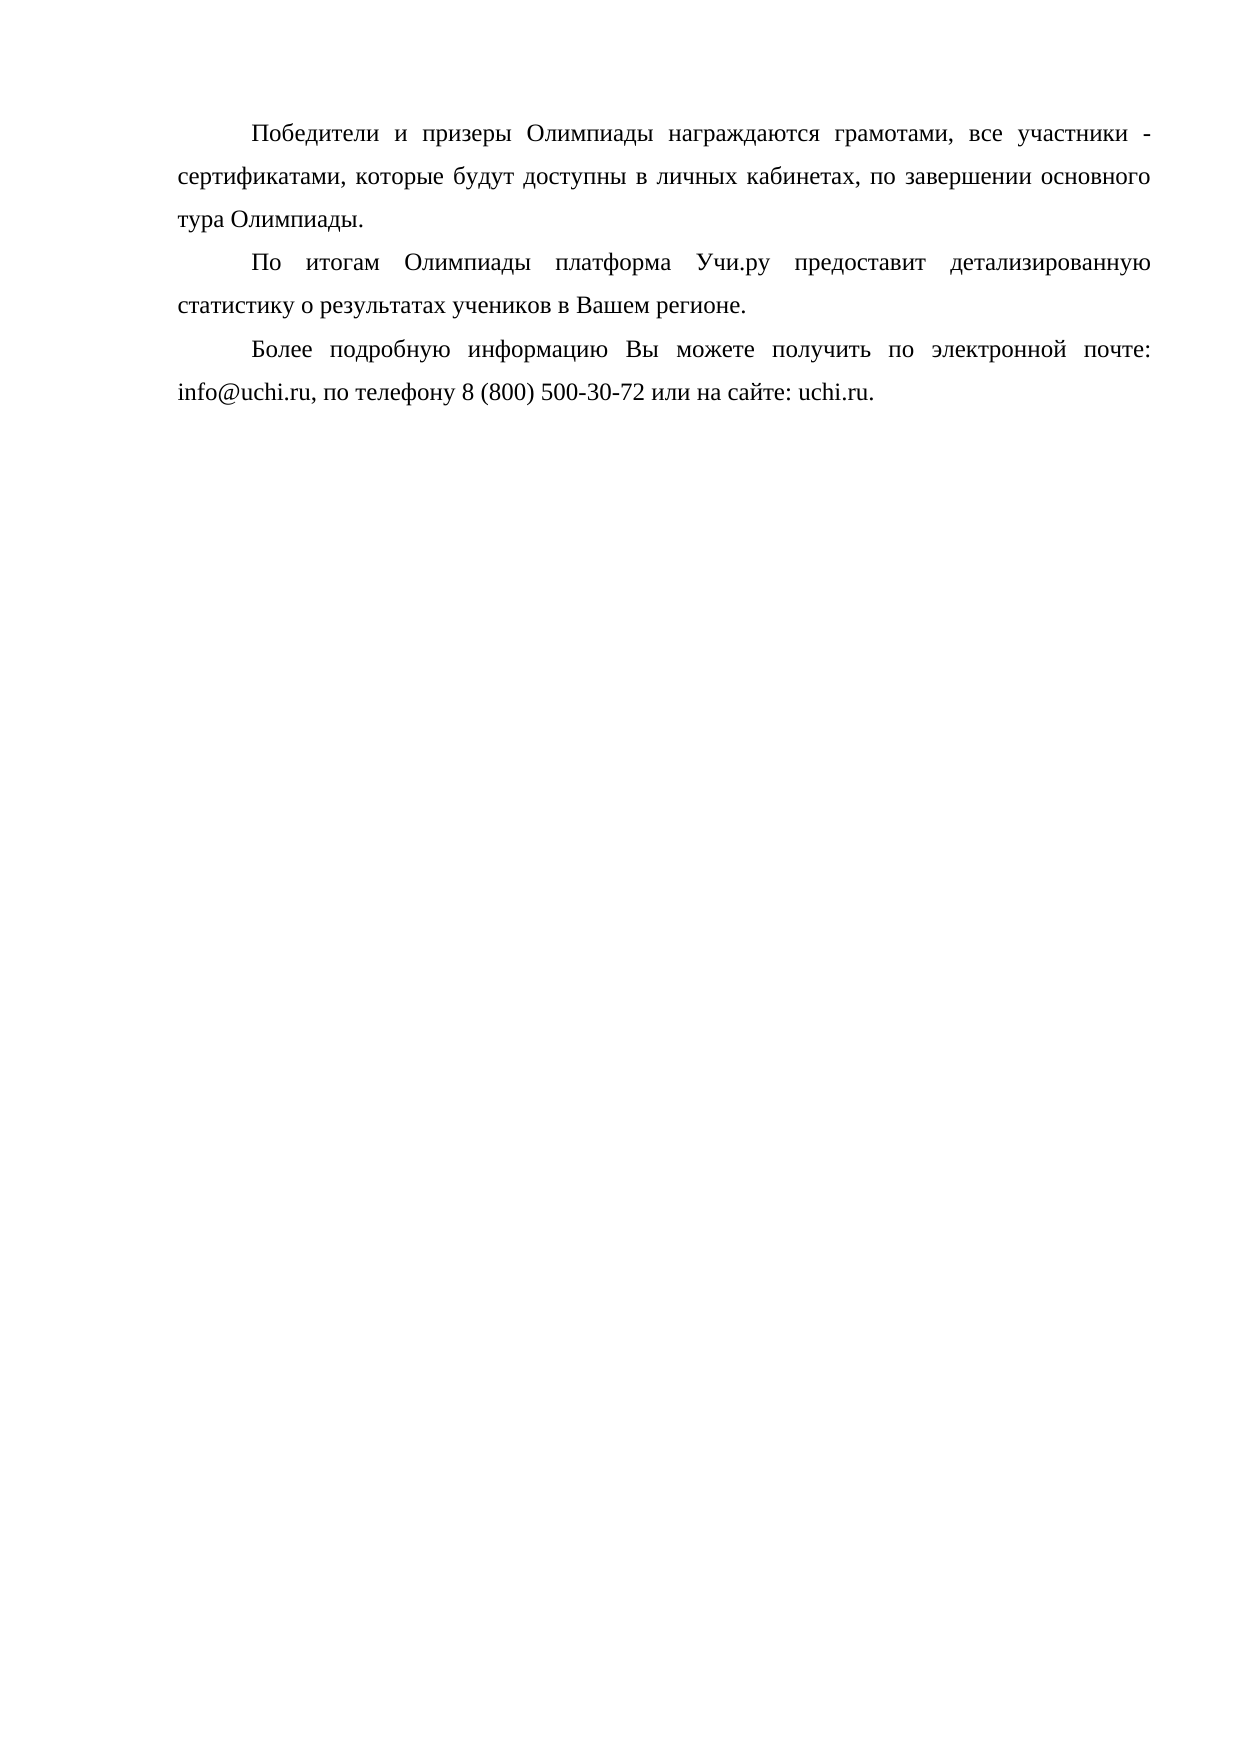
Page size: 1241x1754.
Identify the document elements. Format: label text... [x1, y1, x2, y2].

text По итогам Олимпиады платформа Учи.ру предоставит детализированную статистику о результатах учеников в Вашем регионе. [177, 247, 1152, 319]
text Более подробную информацию Вы можете получить по электронной почте: info@uchi.ru, по телефону 8 (800) 500-30-72 или на сайте: uchi.ru. [177, 334, 1152, 406]
text Победители и призеры Олимпиады награждаются грамотами, все участники - сертификатами, которые будут доступны в личных кабинетах, по завершении основного тура Олимпиады. [177, 118, 1152, 233]
